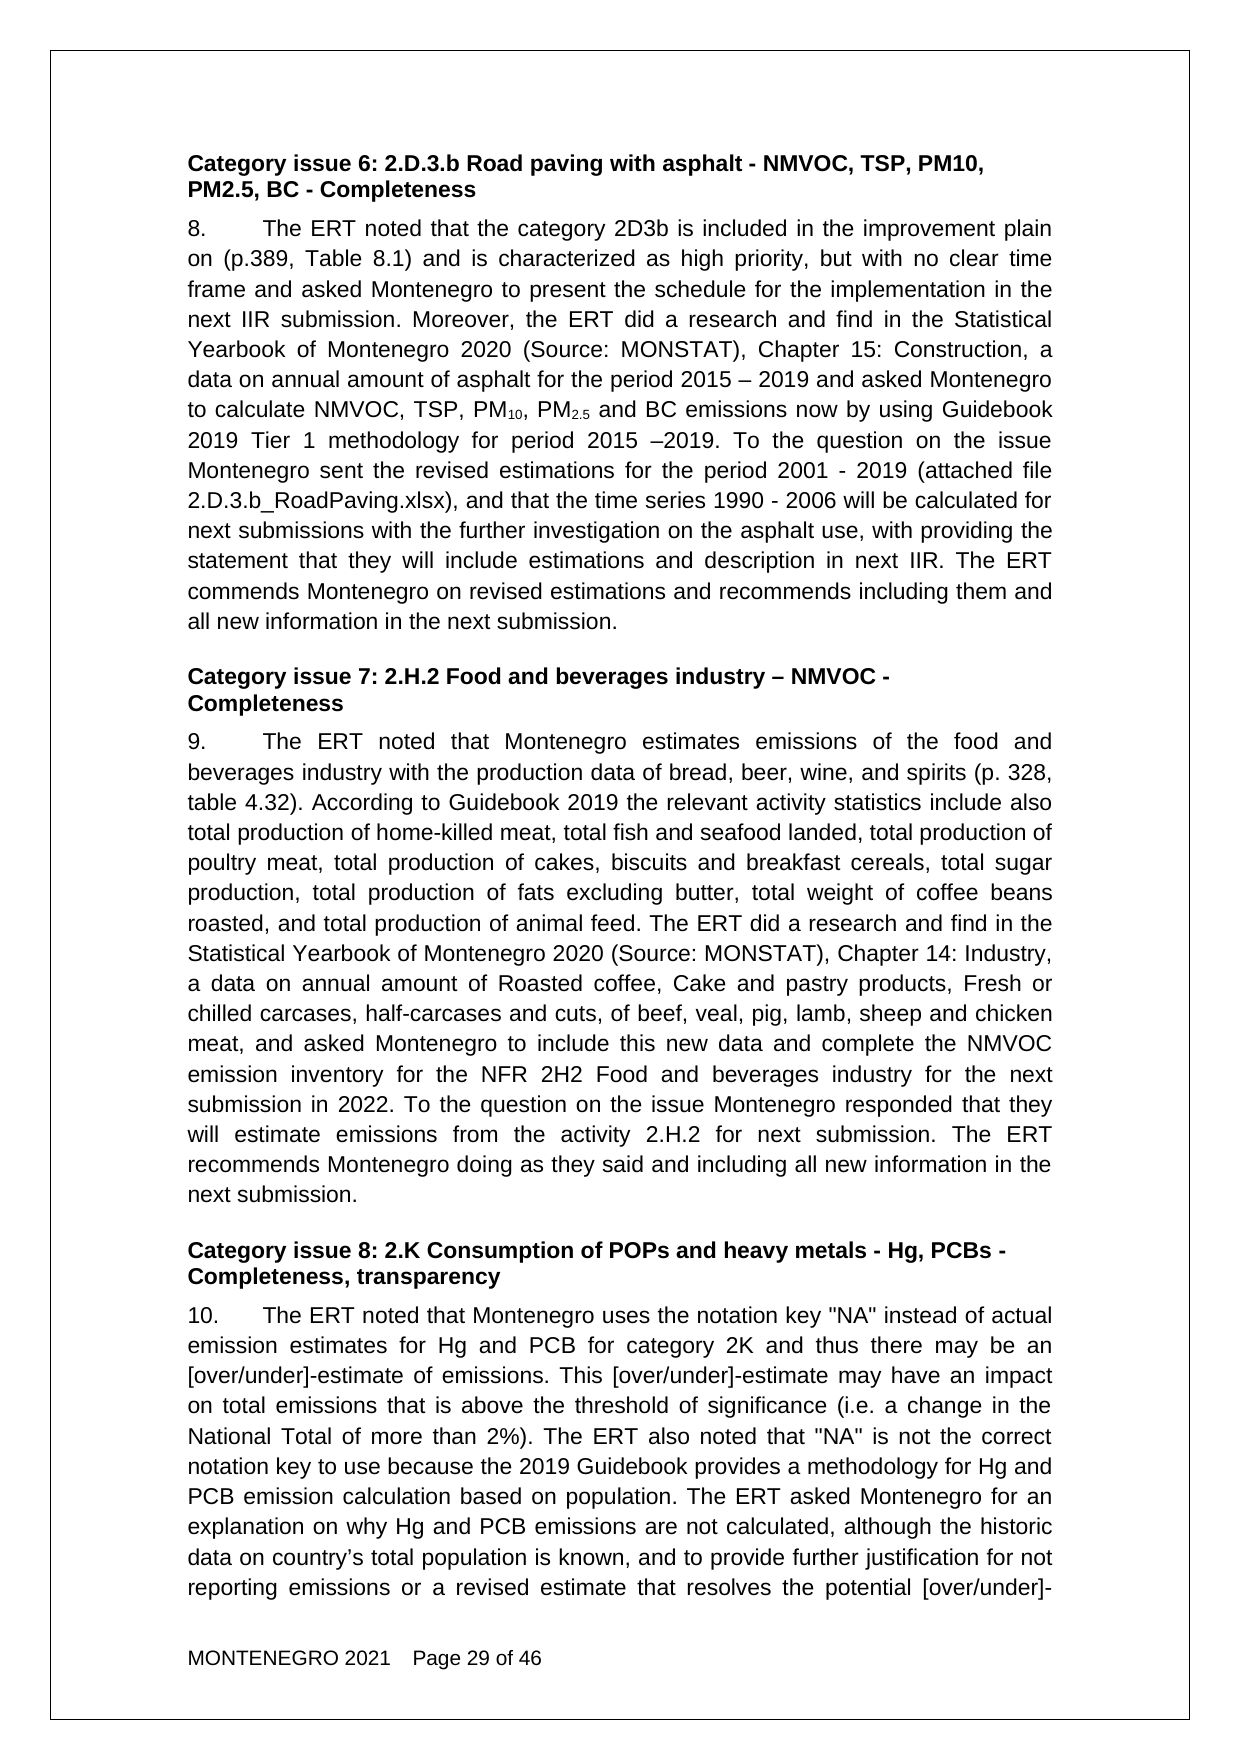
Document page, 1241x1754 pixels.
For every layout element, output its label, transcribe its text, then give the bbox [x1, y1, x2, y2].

subtitle Category issue 6: 2.D.3.b Road paving with asphalt - NMVOC, TSP, PM10, PM2.5, BC - Completeness [187, 150, 1053, 203]
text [187, 1302, 1053, 1600]
text The ERT noted that the category 2D3b is included in the improvement plain on (p.389, Table 8.1) and is characterized as high priority, but with no clear time frame and asked Montenegro to present the schedule for the implementation in the next IIR submission. Moreover, the ERT did a research and find in the Statistical Yearbook of Montenegro 2020 (Source: MONSTAT), Chapter 15: Construction, a data on annual amount of asphalt for the period 2015 – 2019 and asked Montenegro to calculate NMVOC, TSP, PM10, PM2.5 and BC emissions now by using Guidebook 2019 Tier 1 methodology for period 2015 –2019. To the question on the issue Montenegro sent the revised estimations for the period 2001 - 2019 (attached file 2.D.3.b_RoadPaving.xlsx), and that the time series 1990 - 2006 will be calculated for next submissions with the further investigation on the asphalt use, with providing the statement that they will include estimations and description in next IIR. The ERT commends Montenegro on revised estimations and recommends including them and all new information in the next submission. [187, 215, 1053, 634]
text The ERT noted that Montenegro estimates emissions of the food and beverages industry with the production data of bread, beer, wine, and spirits (p. 328, table 4.32). According to Guidebook 2019 the relevant activity statistics include also total production of home-killed meat, total fish and seafood landed, total production of poultry meat, total production of cakes, biscuits and breakfast cereals, total sugar production, total production of fats excluding butter, total weight of coffee beans roasted, and total production of animal feed. The ERT did a research and find in the Statistical Yearbook of Montenegro 2020 (Source: MONSTAT), Chapter 14: Industry, a data on annual amount of Roasted coffee, Cake and pastry products, Fresh or chilled carcases, half-carcases and cuts, of beef, veal, pig, lamb, sheep and chicken meat, and asked Montenegro to include this new data and complete the NMVOC emission inventory for the NFR 2H2 Food and beverages industry for the next submission in 2022. To the question on the issue Montenegro responded that they will estimate emissions from the activity 2.H.2 for next submission. The ERT recommends Montenegro doing as they said and including all new information in the next submission. [187, 728, 1053, 1208]
subtitle Category issue 8: 2.K Consumption of POPs and heavy metals - Hg, PCBs - Completeness, transparency [187, 1237, 1053, 1289]
subtitle Category issue 7: 2.H.2 Food and beverages industry – NMVOC - Completeness [187, 663, 1053, 716]
